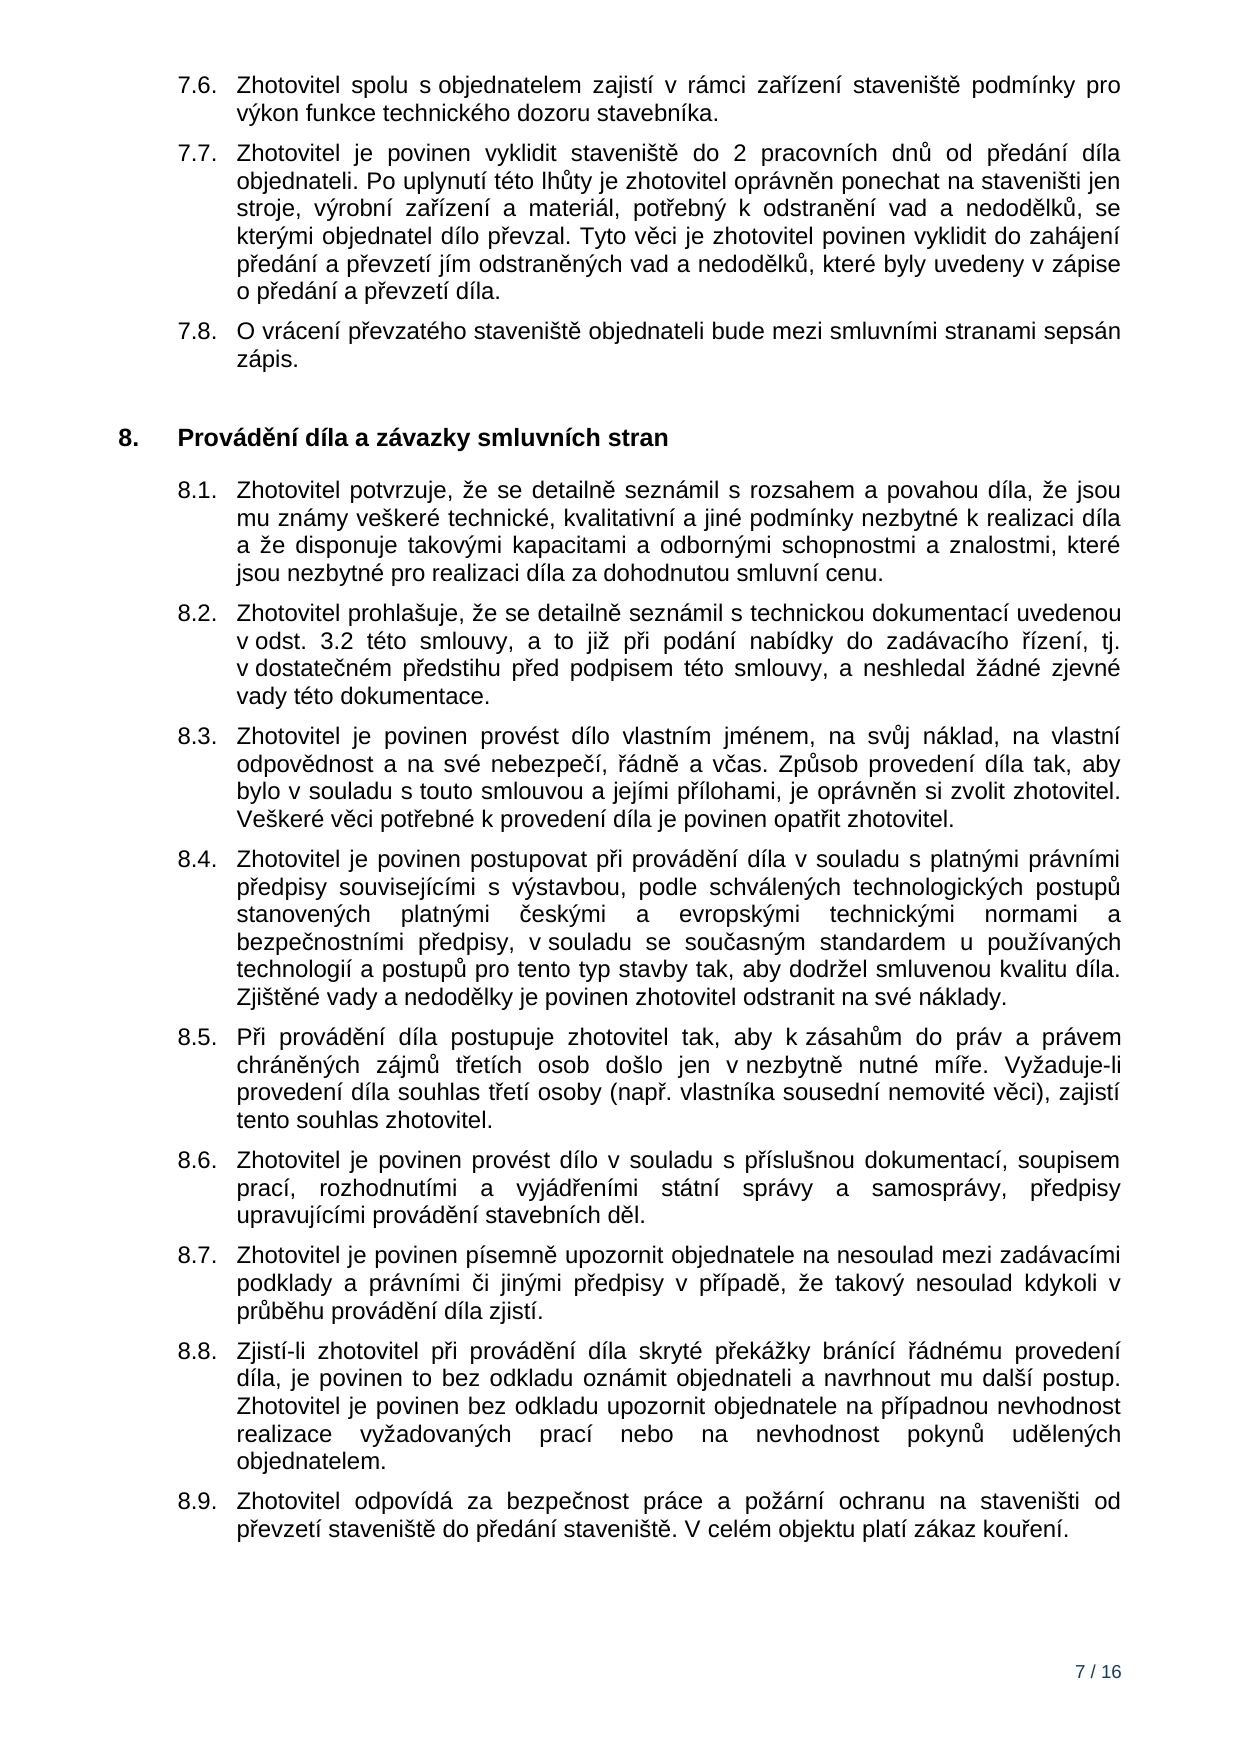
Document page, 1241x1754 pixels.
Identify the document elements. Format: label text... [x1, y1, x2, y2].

text Zhotovitel je povinen provést dílo vlastním jménem, na svůj náklad, na vlastní odpovědnost a na své nebezpečí, řádně a včas. Způsob provedení díla tak, aby bylo v souladu s touto smlouvou a jejími přílohami, je oprávněn si zvolit zhotovitel. Veškeré věci potřebné k provedení díla je povinen opatřit zhotovitel. [177, 722, 1122, 832]
text Zhotovitel spolu s objednatelem zajistí v rámci zařízení staveniště podmínky pro výkon funkce technického dozoru stavebníka. [177, 71, 1122, 127]
text Zhotovitel je povinen písemně upozornit objednatele na nesoulad mezi zadávacími podklady a právními či jinými předpisy v případě, že takový nesoulad kdykoli v průběhu provádění díla zjistí. [177, 1241, 1122, 1324]
text O vrácení převzatého staveniště objednateli bude mezi smluvními stranami sepsán zápis. [177, 317, 1122, 372]
text Zhotovitel potvrzuje, že se detailně seznámil s rozsahem a povahou díla, že jsou mu známy veškeré technické, kvalitativní a jiné podmínky nezbytné k realizaci díla a že disponuje takovými kapacitami a odbornými schopnostmi a znalostmi, které jsou nezbytné pro realizaci díla za dohodnutou smluvní cenu. [177, 476, 1122, 587]
text Zhotovitel odpovídá za bezpečnost práce a požární ochranu na staveništi od převzetí staveniště do předání staveniště. V celém objektu platí zákaz kouření. [177, 1487, 1122, 1542]
text Zhotovitel je povinen postupovat při provádění díla v souladu s platnými právními předpisy souvisejícími s výstavbou, podle schválených technologických postupů stanovených platnými českými a evropskými technickými normami a bezpečnostními předpisy, v souladu se současným standardem u používaných technologií a postupů pro tento typ stavby tak, aby dodržel smluvenou kvalitu díla. Zjištěné vady a nedodělky je povinen zhotovitel odstranit na své náklady. [177, 845, 1122, 1011]
text Zhotovitel prohlašuje, že se detailně seznámil s technickou dokumentací uvedenou v odst. 3.2 této smlouvy, a to již při podání nabídky do zadávacího řízení, tj. v dostatečném předstihu před podpisem této smlouvy, a neshledal žádné zjevné vady této dokumentace. [177, 599, 1122, 709]
text Zhotovitel je povinen provést dílo v souladu s příslušnou dokumentací, soupisem prací, rozhodnutími a vyjádřeními státní správy a samosprávy, předpisy upravujícími provádění stavebních děl. [177, 1146, 1122, 1229]
text Zhotovitel je povinen vyklidit staveniště do 2 pracovních dnů od předání díla objednateli. Po uplynutí této lhůty je zhotovitel oprávněn ponechat na staveništi jen stroje, výrobní zařízení a materiál, potřebný k odstranění vad a nedodělků, se kterými objednatel dílo převzal. Tyto věci je zhotovitel povinen vyklidit do zahájení předání a převzetí jím odstraněných vad a nedodělků, které byly uvedeny v zápise o předání a převzetí díla. [177, 139, 1122, 305]
subtitle Provádění díla a závazky smluvních stran [118, 422, 1122, 451]
text Při provádění díla postupuje zhotovitel tak, aby k zásahům do práv a právem chráněných zájmů třetích osob došlo jen v nezbytně nutné míře. Vyžaduje-li provedení díla souhlas třetí osoby (např. vlastníka sousední nemovité věci), zajistí tento souhlas zhotovitel. [177, 1023, 1122, 1133]
text Zjistí-li zhotovitel při provádění díla skryté překážky bránící řádnému provedení díla, je povinen to bez odkladu oznámit objednateli a navrhnout mu další postup. Zhotovitel je povinen bez odkladu upozornit objednatele na případnou nevhodnost realizace vyžadovaných prací nebo na nevhodnost pokynů udělených objednatelem. [177, 1337, 1122, 1475]
